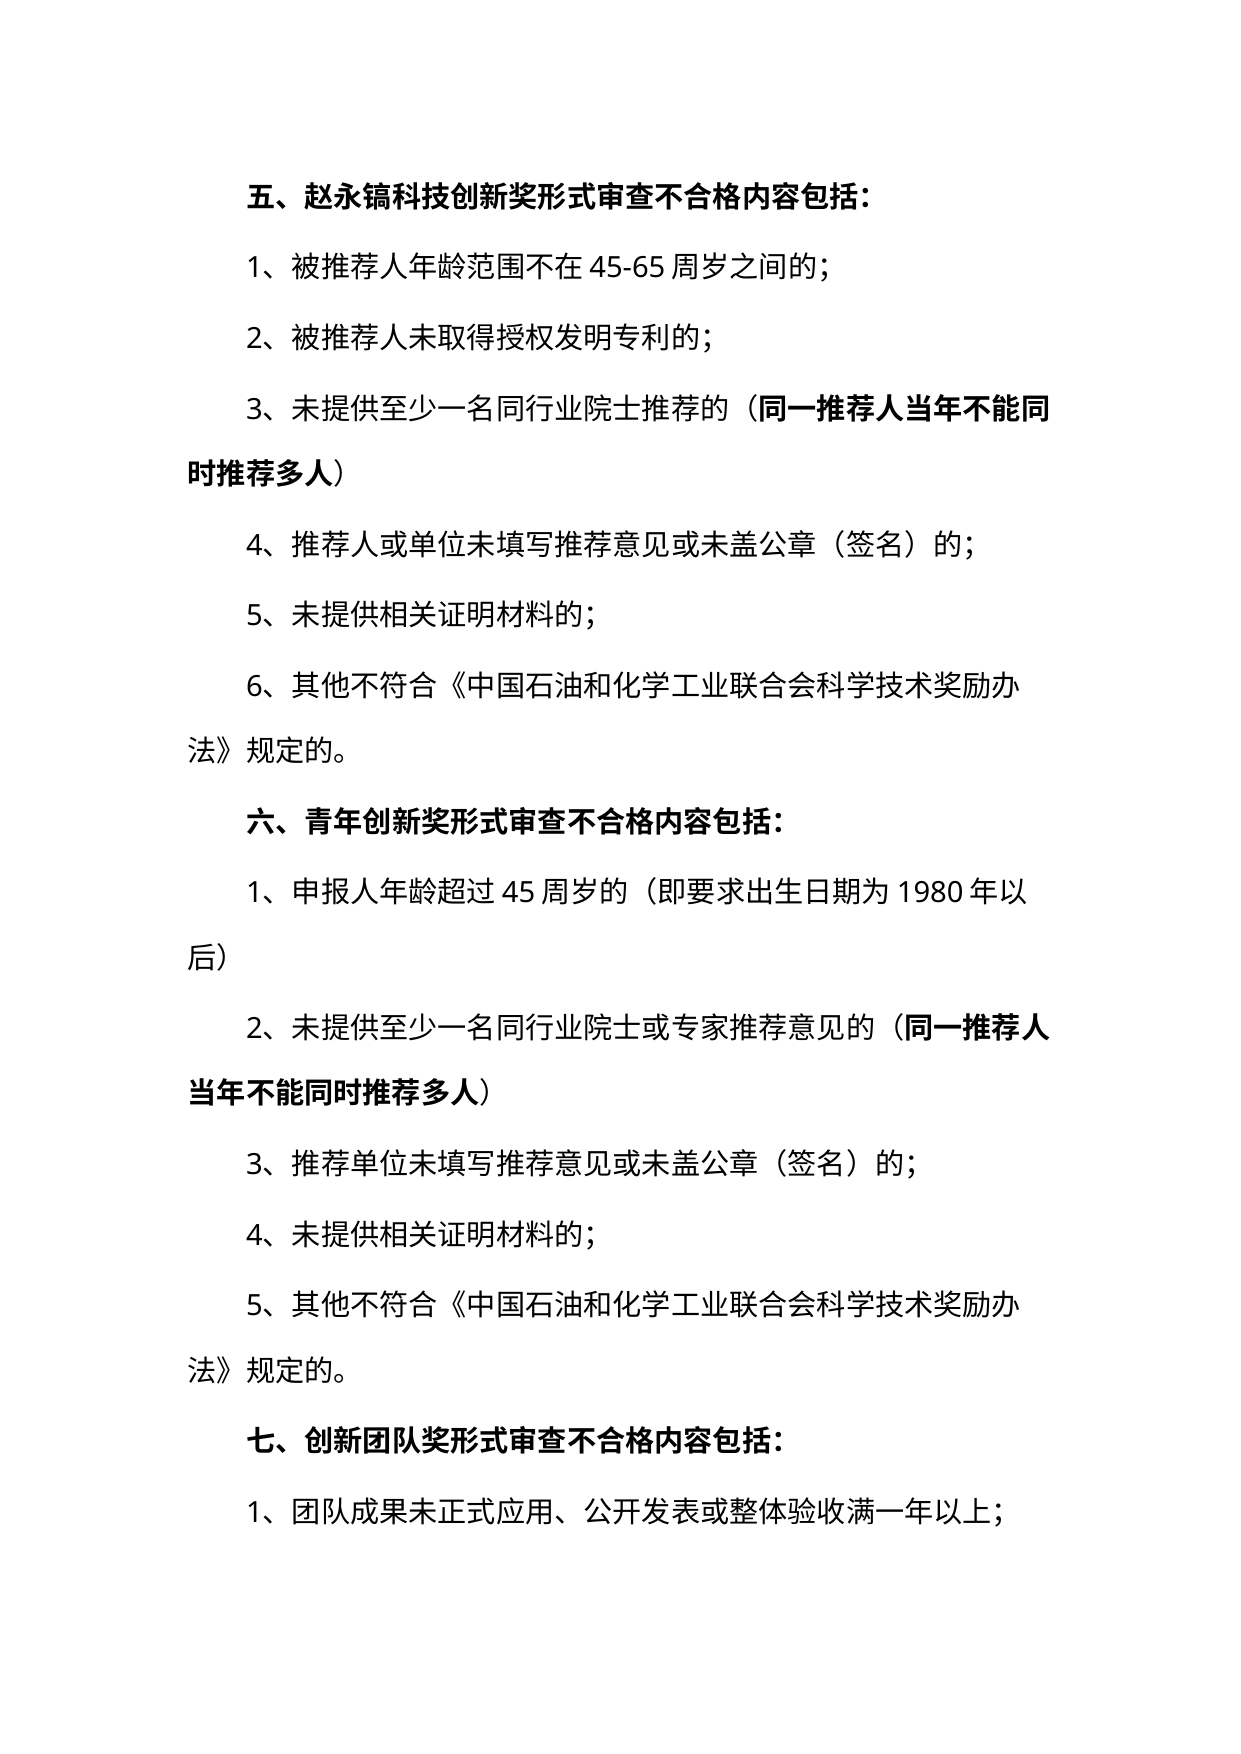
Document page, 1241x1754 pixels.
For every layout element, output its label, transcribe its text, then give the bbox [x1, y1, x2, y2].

text 2、未提供至少一名同行业院士或专家推荐意见的（同一推荐人当年不能同时推荐多人） [187, 993, 1053, 1123]
text 1、被推荐人年龄范围不在45-65周岁之间的； [187, 233, 1053, 298]
text 五、赵永镐科技创新奖形式审查不合格内容包括： [187, 162, 1053, 227]
text 六、青年创新奖形式审查不合格内容包括： [187, 787, 1053, 852]
text 2、被推荐人未取得授权发明专利的； [187, 303, 1053, 368]
text 4、未提供相关证明材料的； [187, 1200, 1053, 1265]
text 5、未提供相关证明材料的； [187, 581, 1053, 646]
text 1、团队成果未正式应用、公开发表或整体验收满一年以上； [187, 1477, 1053, 1542]
text 3、推荐单位未填写推荐意见或未盖公章（签名）的； [187, 1129, 1053, 1194]
text 七、创新团队奖形式审查不合格内容包括： [187, 1406, 1053, 1471]
text 6、其他不符合《中国石油和化学工业联合会科学技术奖励办法》规定的。 [187, 651, 1053, 781]
text 1、申报人年龄超过45周岁的（即要求出生日期为1980年以后） [187, 858, 1053, 988]
text 3、未提供至少一名同行业院士推荐的（同一推荐人当年不能同时推荐多人） [187, 374, 1053, 504]
text 4、推荐人或单位未填写推荐意见或未盖公章（签名）的； [187, 510, 1053, 575]
text 5、其他不符合《中国石油和化学工业联合会科学技术奖励办法》规定的。 [187, 1271, 1053, 1401]
